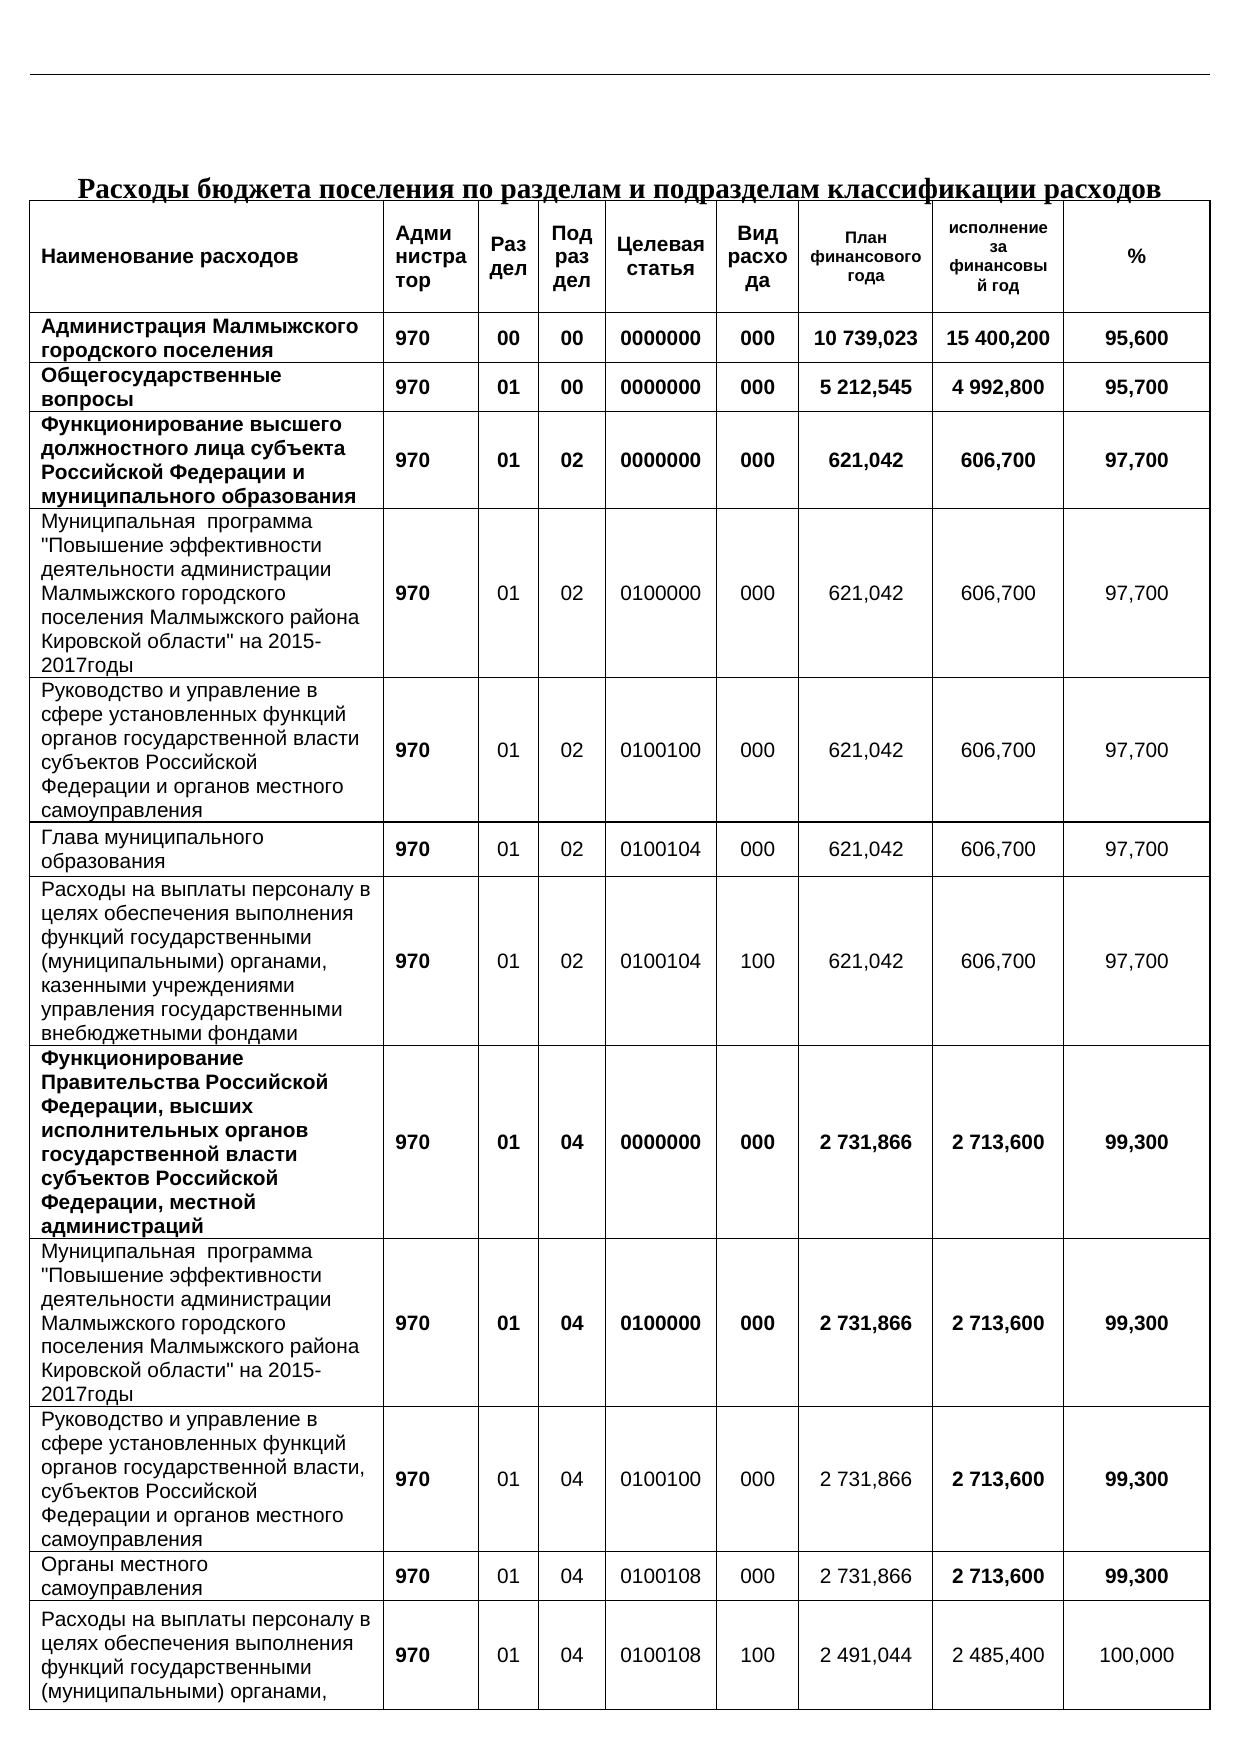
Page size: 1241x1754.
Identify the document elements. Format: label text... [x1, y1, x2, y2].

table_cell 2 731,866 [799, 1407, 932, 1551]
table_cell 02 [539, 412, 605, 508]
table_cell Раз дел [479, 201, 538, 312]
table_cell 0100100 [606, 678, 716, 821]
table_cell 621,042 [799, 509, 932, 677]
table_cell 04 [539, 1407, 605, 1551]
table_cell 000 [717, 1552, 798, 1600]
table_cell 621,042 [799, 877, 932, 1045]
table_cell 000 [717, 363, 798, 411]
table_cell 04 [539, 1239, 605, 1406]
table_cell 0000000 [606, 313, 716, 362]
table_cell 4 992,800 [933, 363, 1063, 411]
table_cell 04 [539, 1046, 605, 1237]
table_cell 970 [384, 363, 478, 411]
table_cell 97,700 [1064, 678, 1209, 821]
table_cell 95,700 [1064, 363, 1209, 411]
table_cell 000 [717, 509, 798, 677]
table_cell 01 [479, 1407, 538, 1551]
table_cell 00 [539, 313, 605, 362]
table_cell 000 [717, 1407, 798, 1551]
table_cell 970 [384, 823, 478, 876]
table_cell Муниципальная программа "Повышение эффективности деятельности администрации Малмыжского городского поселения Малмыжского района Кировской области" на 2015-2017годы [30, 1239, 383, 1406]
table_cell Функционирование Правительства Российской Федерации, высших исполнительных органов государственной власти субъектов Российской Федерации, местной администраций [30, 1046, 383, 1237]
table_cell 606,700 [933, 877, 1063, 1045]
table_cell 97,700 [1064, 823, 1209, 876]
table_cell 970 [384, 412, 478, 508]
table_cell 00 [479, 313, 538, 362]
table_cell 01 [479, 823, 538, 876]
table_cell Наименование расходов [30, 201, 383, 312]
table_cell 2 485,400 [933, 1601, 1063, 1708]
table_cell 01 [479, 877, 538, 1045]
table_cell 97,700 [1064, 509, 1209, 677]
table_cell 10 739,023 [799, 313, 932, 362]
table_cell 01 [479, 412, 538, 508]
table_cell Функционирование высшего должностного лица субъекта Российской Федерации и муниципального образования [30, 412, 383, 508]
table_cell 0000000 [606, 363, 716, 411]
table_cell 100 [717, 877, 798, 1045]
table_cell 99,300 [1064, 1046, 1209, 1237]
table_cell 99,300 [1064, 1407, 1209, 1551]
table_cell 970 [384, 1601, 478, 1708]
table_cell 02 [539, 678, 605, 821]
table_cell 2 713,600 [933, 1552, 1063, 1600]
table_cell 99,300 [1064, 1239, 1209, 1406]
table_cell 2 713,600 [933, 1239, 1063, 1406]
table_cell 970 [384, 877, 478, 1045]
table_cell Глава муниципального образования [30, 823, 383, 876]
table_cell 000 [717, 678, 798, 821]
table_cell 0100104 [606, 823, 716, 876]
table_cell 97,700 [1064, 877, 1209, 1045]
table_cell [30, 1601, 383, 1708]
table_cell 970 [384, 1407, 478, 1551]
table_cell 000 [717, 412, 798, 508]
table_cell 0000000 [606, 1046, 716, 1237]
table_cell 0100108 [606, 1601, 716, 1708]
table_cell 02 [539, 877, 605, 1045]
table_cell 970 [384, 1552, 478, 1600]
table_cell 02 [539, 823, 605, 876]
table_cell 606,700 [933, 678, 1063, 821]
table_cell 2 491,044 [799, 1601, 932, 1708]
table_cell 01 [479, 1046, 538, 1237]
table_cell Целевая статья [606, 201, 716, 312]
table_cell План финансового года [799, 201, 932, 312]
table_cell Муниципальная программа "Повышение эффективности деятельности администрации Малмыжского городского поселения Малмыжского района Кировской области" на 2015-2017годы [30, 509, 383, 677]
table_cell 000 [717, 313, 798, 362]
table_cell 0100108 [606, 1552, 716, 1600]
table_cell 621,042 [799, 678, 932, 821]
table_cell 15 400,200 [933, 313, 1063, 362]
table_cell 606,700 [933, 509, 1063, 677]
table_cell 97,700 [1064, 412, 1209, 508]
table_cell 5 212,545 [799, 363, 932, 411]
table_cell Общегосударственные вопросы [30, 363, 383, 411]
table_cell 0000000 [606, 412, 716, 508]
table_cell 04 [539, 1552, 605, 1600]
table_cell 970 [384, 678, 478, 821]
table_cell 04 [539, 1601, 605, 1708]
table_cell 970 [384, 1046, 478, 1237]
table_cell 606,700 [933, 412, 1063, 508]
table_cell 0100000 [606, 1239, 716, 1406]
table_cell Под раз дел [539, 201, 605, 312]
table_cell 0100100 [606, 1407, 716, 1551]
table_cell 621,042 [799, 823, 932, 876]
table_cell 01 [479, 1601, 538, 1708]
table_cell 95,600 [1064, 313, 1209, 362]
table_cell 970 [384, 509, 478, 677]
table_cell 000 [717, 823, 798, 876]
table_cell 2 713,600 [933, 1407, 1063, 1551]
table_cell 000 [717, 1239, 798, 1406]
table_cell 01 [479, 509, 538, 677]
table_cell Вид расхо да [717, 201, 798, 312]
table_cell 2 731,866 [799, 1239, 932, 1406]
table_cell 000 [717, 1046, 798, 1237]
table_cell Адми нистра тор [384, 201, 478, 312]
table_cell 2 731,866 [799, 1046, 932, 1237]
table_cell 01 [479, 678, 538, 821]
table_cell 2 713,600 [933, 1046, 1063, 1237]
table_cell 02 [539, 509, 605, 677]
table_cell 606,700 [933, 823, 1063, 876]
table_cell Органы местного самоуправления [30, 1552, 383, 1600]
table_cell 2 731,866 [799, 1552, 932, 1600]
table_cell 621,042 [799, 412, 932, 508]
table_cell 0100000 [606, 509, 716, 677]
table_cell 01 [479, 1552, 538, 1600]
table_cell 99,300 [1064, 1552, 1209, 1600]
table_cell Руководство и управление в сфере установленных функций органов государственной власти, субъектов Российской Федерации и органов местного самоуправления [30, 1407, 383, 1551]
table_cell 0100104 [606, 877, 716, 1045]
table_cell 00 [539, 363, 605, 411]
table_cell 01 [479, 1239, 538, 1406]
table_cell % [1064, 201, 1209, 312]
table_cell 100,000 [1064, 1601, 1209, 1708]
table_cell 01 [479, 363, 538, 411]
table_cell 970 [384, 1239, 478, 1406]
table_cell Администрация Малмыжского городского поселения [30, 313, 383, 362]
table_cell 100 [717, 1601, 798, 1708]
table_cell Руководство и управление в сфере установленных функций органов государственной власти субъектов Российской Федерации и органов местного самоуправления [30, 678, 383, 821]
table_cell 970 [384, 313, 478, 362]
table_cell исполнение за финансовый год [933, 201, 1063, 312]
